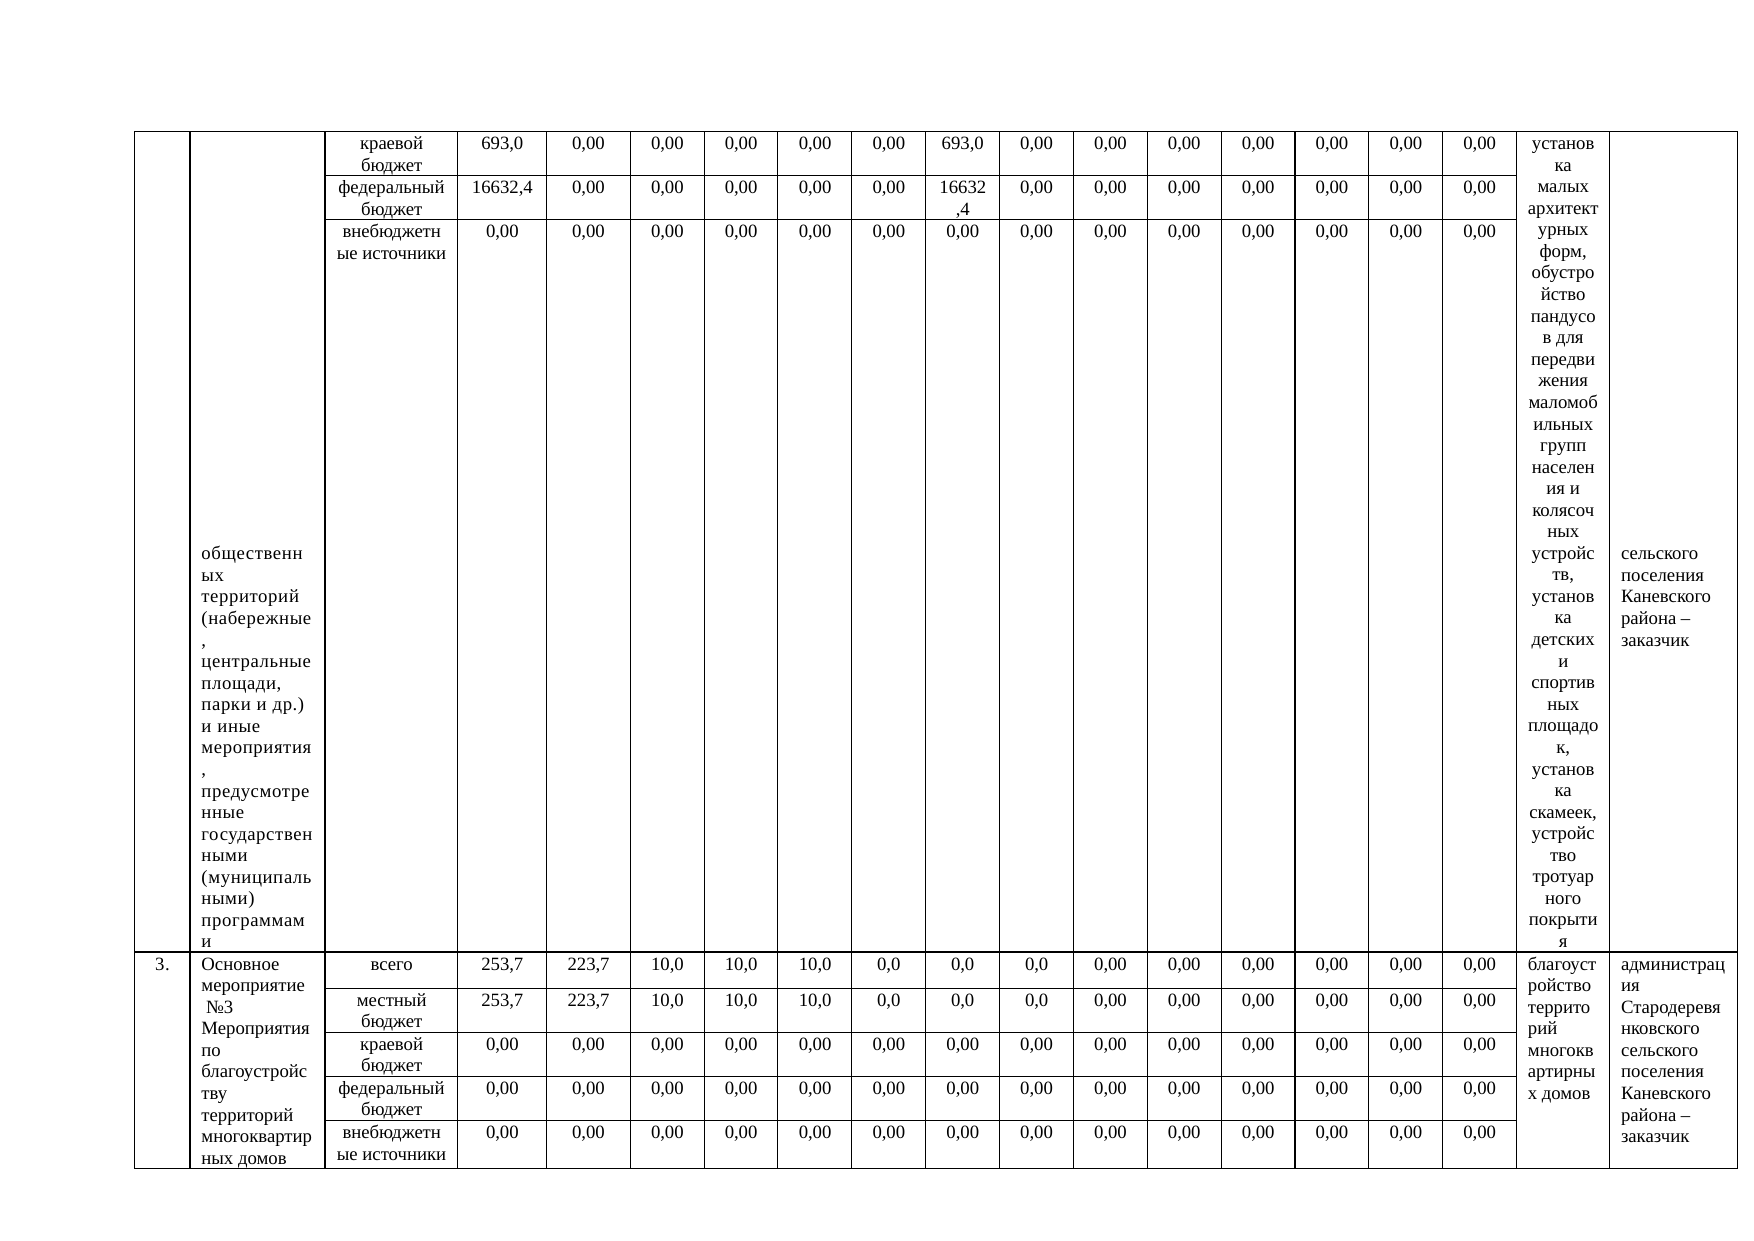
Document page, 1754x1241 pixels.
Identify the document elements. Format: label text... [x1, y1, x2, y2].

table_cell 0,00 [1443, 1033, 1516, 1076]
table_cell 0,0 [926, 989, 999, 1032]
table_cell 0,00 [1369, 1121, 1442, 1168]
table_cell 0,00 [1222, 1121, 1294, 1168]
table_cell 0,00 [547, 1077, 630, 1120]
table_cell 0,00 [926, 1121, 999, 1168]
table_cell 0,00 [778, 1033, 851, 1076]
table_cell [326, 1121, 457, 1168]
table_cell 0,00 [1074, 176, 1147, 219]
table_cell 223,7 [547, 989, 630, 1032]
table_cell 0,00 [458, 1077, 546, 1120]
table_cell 0,0 [1000, 989, 1073, 1032]
table_cell 0,00 [852, 1033, 925, 1076]
table_cell 0,00 [1296, 989, 1368, 1032]
table_cell 0,00 [458, 1121, 546, 1168]
table_cell 0,00 [778, 1121, 851, 1168]
table_cell 693,0 [926, 132, 999, 175]
table_cell 0,00 [1000, 176, 1073, 219]
table_cell 0,00 [1148, 1121, 1221, 1168]
table_cell 0,00 [926, 220, 999, 951]
table_cell 0,00 [705, 132, 777, 175]
table_cell 0,00 [1000, 1033, 1073, 1076]
table_cell 0,00 [1369, 1033, 1442, 1076]
table_cell федеральный бюджет [326, 1077, 457, 1120]
table_cell 0,00 [1296, 220, 1368, 951]
table_cell 0,00 [1443, 220, 1516, 951]
table_cell благоустройство территорий многоквартирных домов [1517, 953, 1609, 1168]
table_cell 0,00 [1222, 132, 1294, 175]
table_cell 0,00 [1148, 132, 1221, 175]
table_cell 0,00 [631, 132, 704, 175]
table_cell 0,00 [1296, 1033, 1368, 1076]
table_cell 0,00 [458, 1033, 546, 1076]
table_cell 0,00 [458, 220, 546, 951]
table_cell 0,00 [1296, 1121, 1368, 1168]
table_cell 0,00 [1443, 176, 1516, 219]
table_cell 0,00 [1074, 989, 1147, 1032]
table_cell 253,7 [458, 953, 546, 987]
table_cell 0,00 [631, 1121, 704, 1168]
table_cell 0,00 [705, 1121, 777, 1168]
table_cell 0,00 [778, 132, 851, 175]
table_cell 0,00 [1222, 989, 1294, 1032]
table_cell 0,00 [631, 220, 704, 951]
table_cell 0,00 [1000, 132, 1073, 175]
table_cell 0,00 [1074, 1033, 1147, 1076]
table_cell 0,00 [1369, 1077, 1442, 1120]
table_cell 0,00 [1443, 989, 1516, 1032]
table_cell 0,00 [852, 132, 925, 175]
table_cell 0,00 [1369, 132, 1442, 175]
table_cell 0,00 [547, 176, 630, 219]
table_cell 0,00 [1000, 1121, 1073, 1168]
table_cell 0,00 [1222, 1077, 1294, 1120]
table_cell 0,00 [1369, 953, 1442, 987]
table_cell 0,00 [1296, 176, 1368, 219]
table_cell 0,00 [1000, 1077, 1073, 1120]
table_cell 0,00 [1296, 953, 1368, 987]
table_cell 0,00 [1296, 1077, 1368, 1120]
table_cell 0,00 [1074, 1077, 1147, 1120]
table_cell 0,0 [852, 953, 925, 987]
table_cell 0,00 [1222, 953, 1294, 987]
table_cell 223,7 [547, 953, 630, 987]
table_cell 0,00 [778, 220, 851, 951]
table_cell 0,00 [1148, 1077, 1221, 1120]
table_cell 0,00 [1074, 953, 1147, 987]
table_cell 253,7 [458, 989, 546, 1032]
table_cell 10,0 [631, 989, 704, 1032]
table_cell 0,00 [1000, 220, 1073, 951]
table_cell 0,00 [778, 1077, 851, 1120]
table_cell краевой бюджет [326, 132, 457, 175]
table_cell 0,00 [547, 132, 630, 175]
table_cell 0,00 [631, 1033, 704, 1076]
table_cell 0,00 [1074, 132, 1147, 175]
table_cell 0,00 [1148, 176, 1221, 219]
table_cell 0,00 [1369, 220, 1442, 951]
table_cell 0,00 [547, 1121, 630, 1168]
table_cell 0,00 [926, 1033, 999, 1076]
table_cell 10,0 [705, 989, 777, 1032]
table_cell 0,00 [852, 176, 925, 219]
table_cell 0,00 [1148, 220, 1221, 951]
table_cell 0,00 [705, 220, 777, 951]
table_cell 0,00 [547, 220, 630, 951]
table_cell 0,00 [631, 1077, 704, 1120]
table_cell 0,00 [852, 220, 925, 951]
table_cell 0,00 [1148, 953, 1221, 987]
table_cell 10,0 [705, 953, 777, 987]
table_cell 0,00 [852, 1121, 925, 1168]
table_cell 0,00 [1369, 176, 1442, 219]
table_cell внебюджетные источники [326, 220, 457, 951]
table_cell краевой бюджет [326, 1033, 457, 1076]
table_cell 0,00 [852, 1077, 925, 1120]
table_cell 0,00 [926, 1077, 999, 1120]
table_cell 0,00 [1222, 220, 1294, 951]
table_cell 0,0 [1000, 953, 1073, 987]
table_cell Основное мероприятие №3 Мероприятия по благоустройству территорий многоквартирных домов [191, 953, 324, 1168]
table_cell 10,0 [631, 953, 704, 987]
table_cell федеральный бюджет [326, 176, 457, 219]
table_cell 0,00 [1443, 1121, 1516, 1168]
table_cell 10,0 [778, 989, 851, 1032]
table_cell 0,00 [705, 1077, 777, 1120]
table_cell 16632,4 [458, 176, 546, 219]
table_cell 0,00 [778, 176, 851, 219]
table_cell 0,00 [547, 1033, 630, 1076]
table_cell 0,00 [1296, 132, 1368, 175]
table_cell местный бюджет [326, 989, 457, 1032]
table_cell администрация Стародеревянковского сельского поселения Каневского района – заказчик [1610, 953, 1737, 1168]
table_cell 3. [135, 953, 189, 1168]
table_cell 0,00 [631, 176, 704, 219]
table_cell 0,0 [926, 953, 999, 987]
table_cell 0,00 [1443, 953, 1516, 987]
table_cell 0,00 [1222, 176, 1294, 219]
table_cell 10,0 [778, 953, 851, 987]
table_cell 0,00 [1148, 1033, 1221, 1076]
table_cell 0,00 [1443, 132, 1516, 175]
table_cell 0,00 [705, 176, 777, 219]
table_cell 0,00 [1369, 989, 1442, 1032]
table_cell 0,00 [1074, 1121, 1147, 1168]
table_cell 0,00 [705, 1033, 777, 1076]
table_cell 0,00 [1074, 220, 1147, 951]
table_cell 0,00 [1148, 989, 1221, 1032]
table_cell 0,00 [1443, 1077, 1516, 1120]
table_cell 16632,4 [926, 176, 999, 219]
table_cell всего [326, 953, 457, 987]
table_cell 0,0 [852, 989, 925, 1032]
table_cell 693,0 [458, 132, 546, 175]
table_cell 0,00 [1222, 1033, 1294, 1076]
